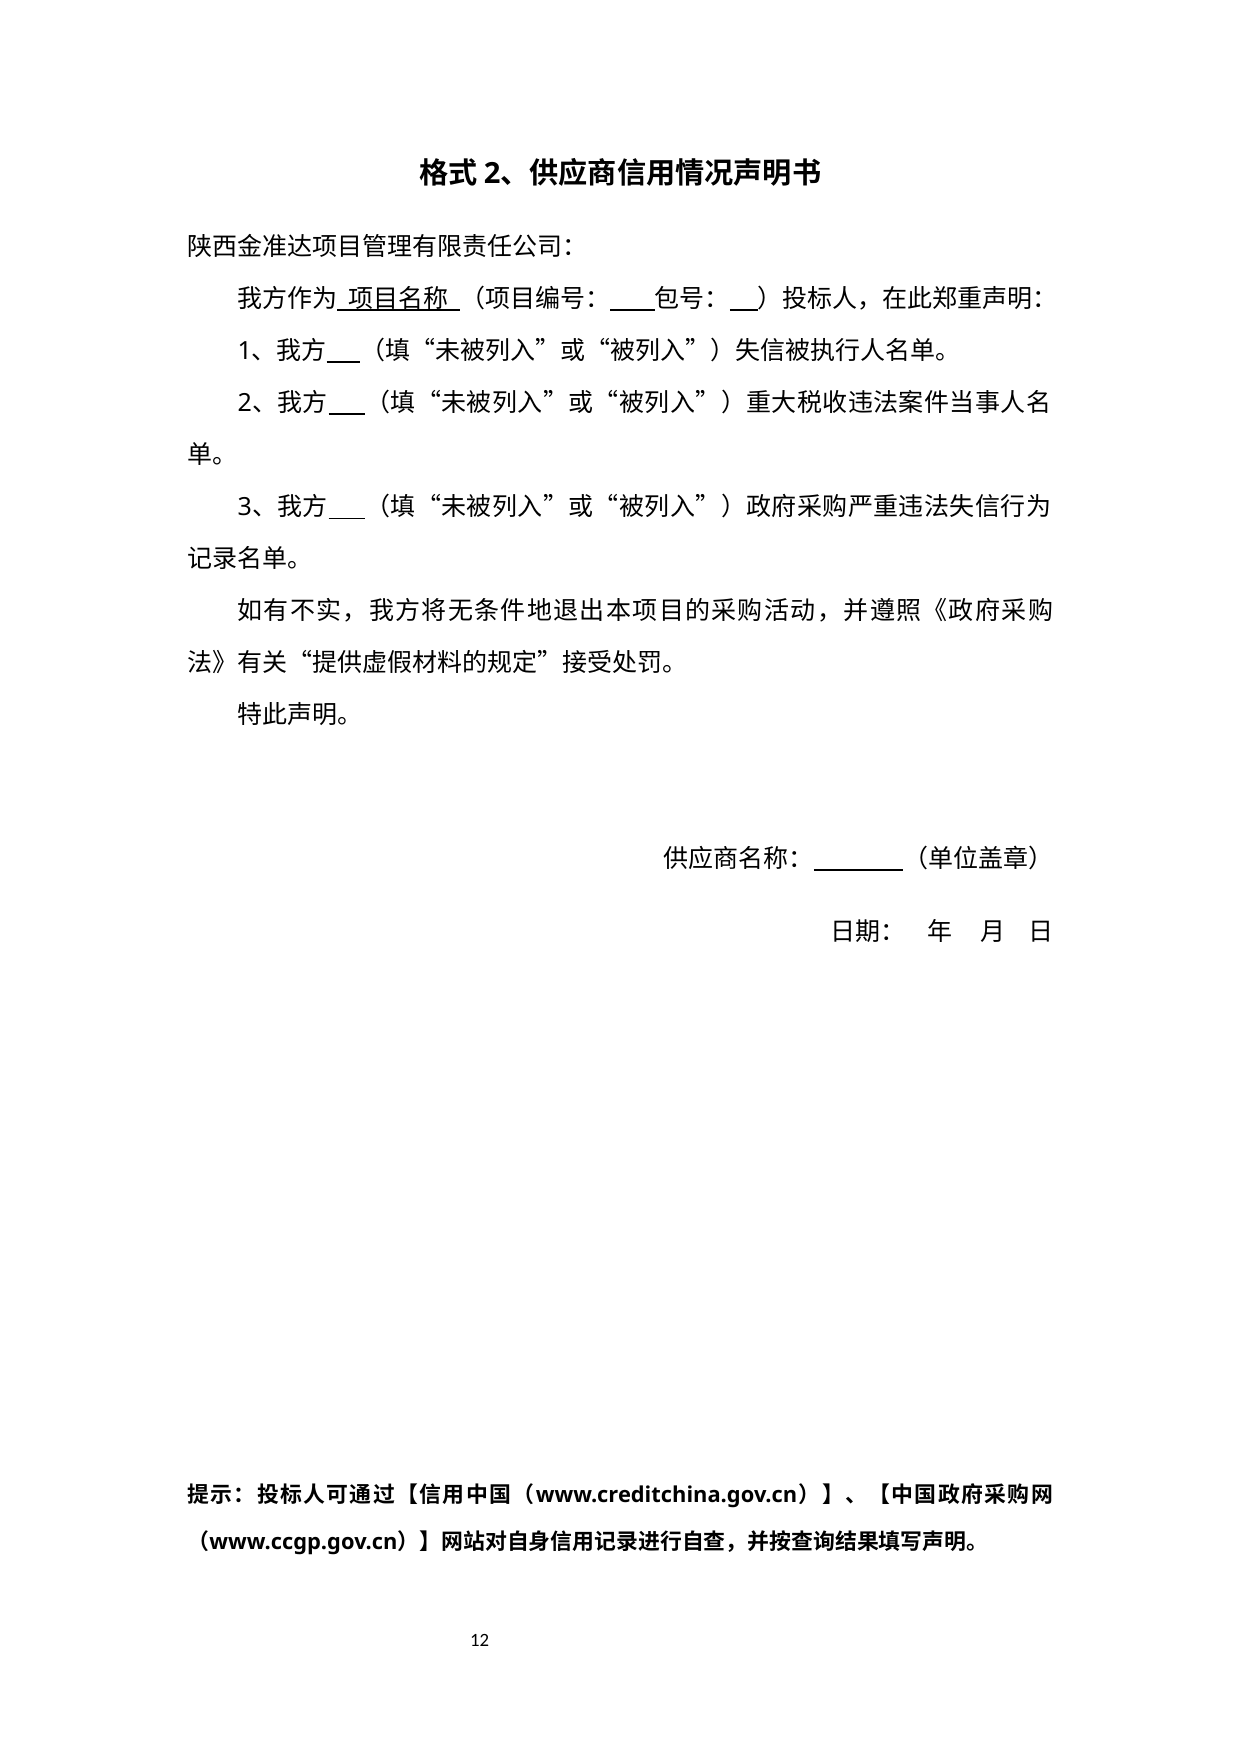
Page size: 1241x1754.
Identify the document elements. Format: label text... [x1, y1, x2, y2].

text 供应商名称： （单位盖章） [187, 838, 1053, 875]
text 3、我方 （填“未被列入”或“被列入”）政府采购严重违法失信行为记录名单。 [187, 474, 1053, 578]
text 陕西金准达项目管理有限责任公司： [187, 213, 1053, 266]
text 日期： 年 月 日 [187, 911, 1053, 947]
text 如有不实，我方将无条件地退出本项目的采购活动，并遵照《政府采购法》有关“提供虚假材料的规定”接受处罚。 [187, 578, 1053, 682]
text 格式2、供应商信用情况声明书 [187, 150, 1053, 192]
text 特此声明。 [187, 682, 1053, 734]
text 1、我方 （填“未被列入”或“被列入”）失信被执行人名单。 [187, 318, 1053, 370]
text 我方作为 项目名称 （项目编号： 包号： ）投标人，在此郑重声明： [187, 266, 1053, 318]
text 2、我方 （填“未被列入”或“被列入”）重大税收违法案件当事人名单。 [187, 370, 1053, 474]
text 提示：投标人可通过【信用中国（www.creditchina.gov.cn）】、【中国政府采购网（www.ccgp.gov.cn）】网站对自身信用记录进行自查，并按查询结果填写声明。 [187, 1477, 1053, 1556]
